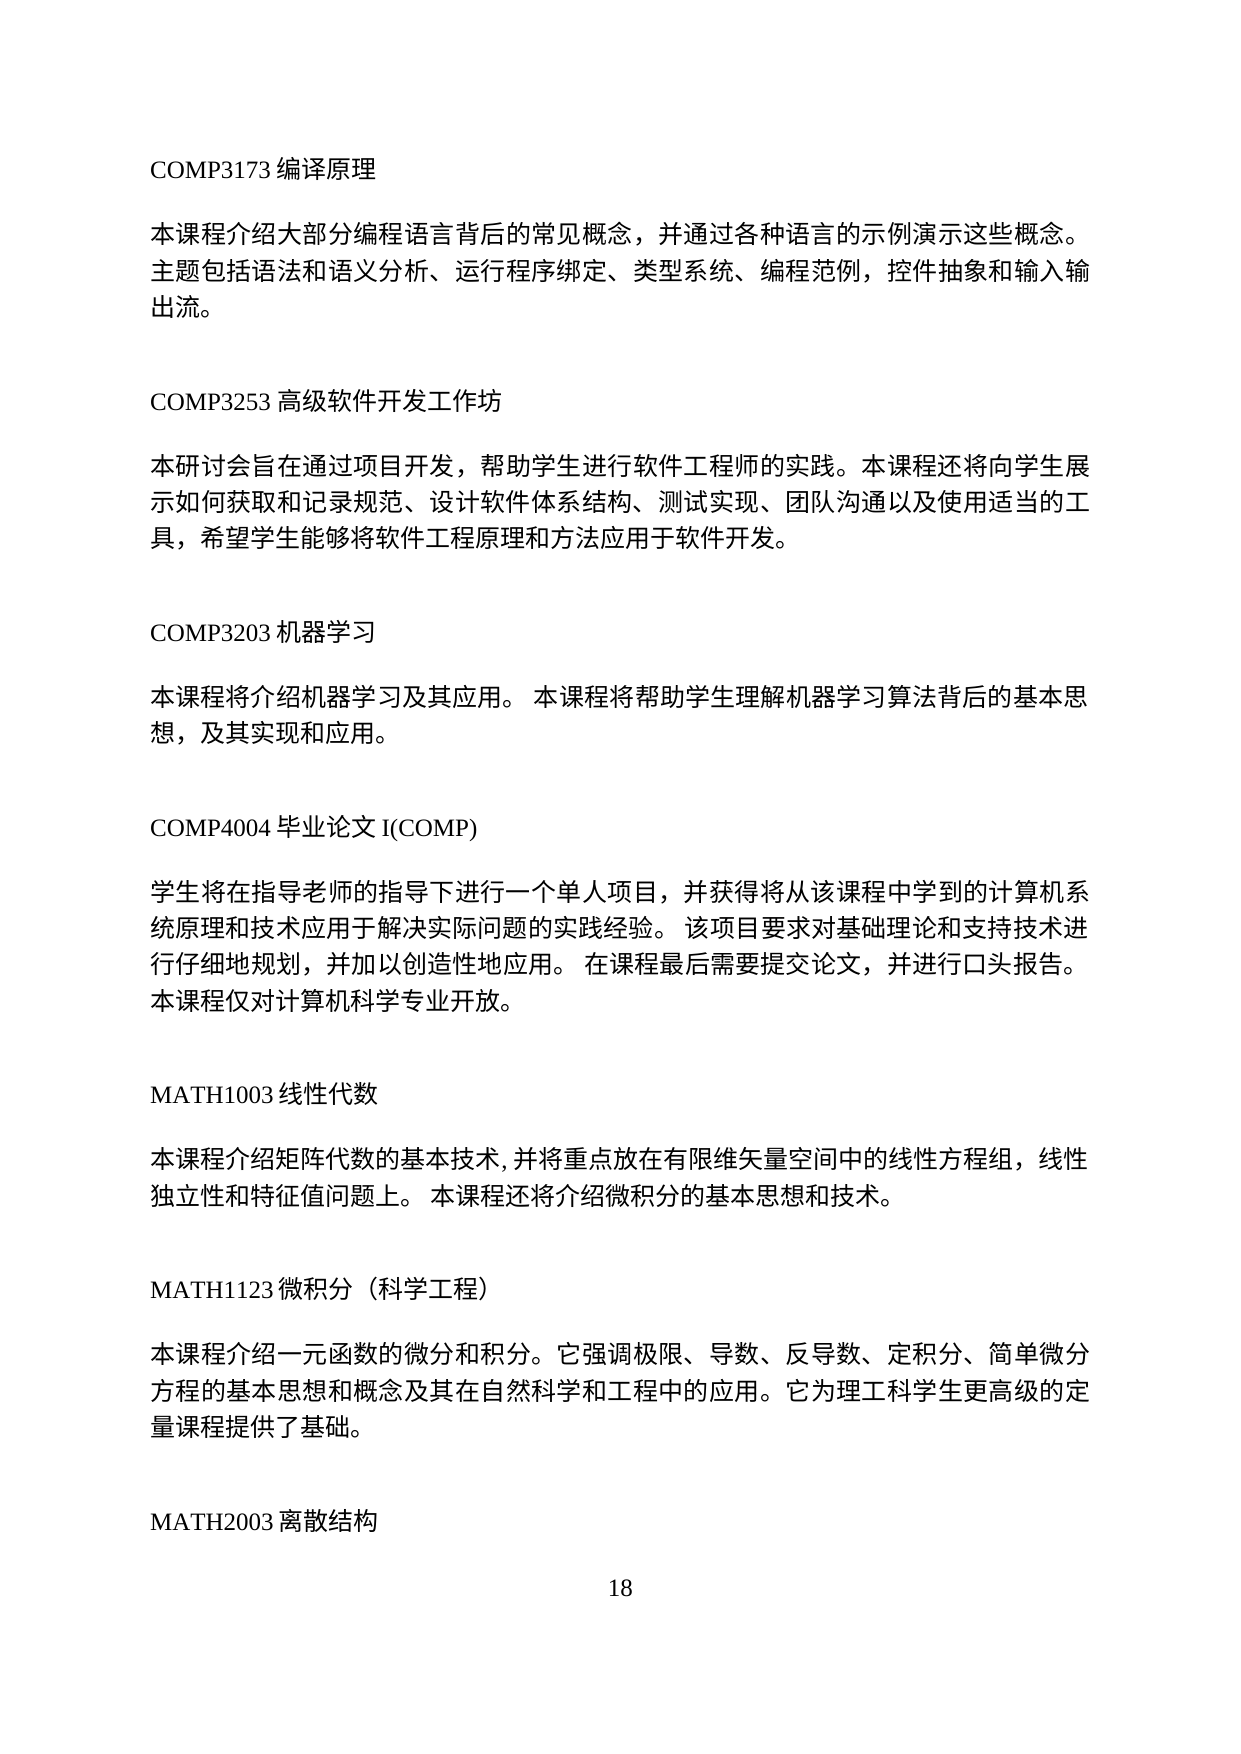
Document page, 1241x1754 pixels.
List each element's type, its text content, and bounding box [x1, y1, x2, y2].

text COMP3173编译原理 [150, 150, 1090, 186]
text 本课程将介绍机器学习及其应用。 本课程将帮助学生理解机器学习算法背后的基本思想，及其实现和应用。 [150, 677, 1090, 750]
text COMP3253 高级软件开发工作坊 [150, 381, 1090, 417]
text MATH1123微积分（科学工程） [150, 1270, 1090, 1306]
text MATH1003线性代数 [150, 1075, 1090, 1111]
text 本课程介绍矩阵代数的基本技术, 并将重点放在有限维矢量空间中的线性方程组，线性独立性和特征值问题上。 本课程还将介绍微积分的基本思想和技术。 [150, 1140, 1090, 1212]
text MATH2003离散结构 [150, 1501, 1090, 1537]
text 本课程介绍一元函数的微分和积分。它强调极限、导数、反导数、定积分、简单微分方程的基本思想和概念及其在自然科学和工程中的应用。它为理工科学生更高级的定量课程提供了基础。 [150, 1335, 1090, 1444]
text COMP4004毕业论文 I(COMP) [150, 807, 1090, 844]
text COMP3203机器学习 [150, 612, 1090, 649]
text 本研讨会旨在通过项目开发，帮助学生进行软件工程师的实践。本课程还将向学生展示如何获取和记录规范、设计软件体系结构、测试实现、团队沟通以及使用适当的工具，希望学生能够将软件工程原理和方法应用于软件开发。 [150, 446, 1090, 555]
text 学生将在指导老师的指导下进行一个单人项目，并获得将从该课程中学到的计算机系统原理和技术应用于解决实际问题的实践经验。 该项目要求对基础理论和支持技术进行仔细地规划，并加以创造性地应用。 在课程最后需要提交论文，并进行口头报告。 本课程仅对计算机科学专业开放。 [150, 872, 1090, 1017]
text 本课程介绍大部分编程语言背后的常见概念，并通过各种语言的示例演示这些概念。 主题包括语法和语义分析、运行程序绑定、类型系统、编程范例，控件抽象和输入输出流。 [150, 215, 1090, 324]
